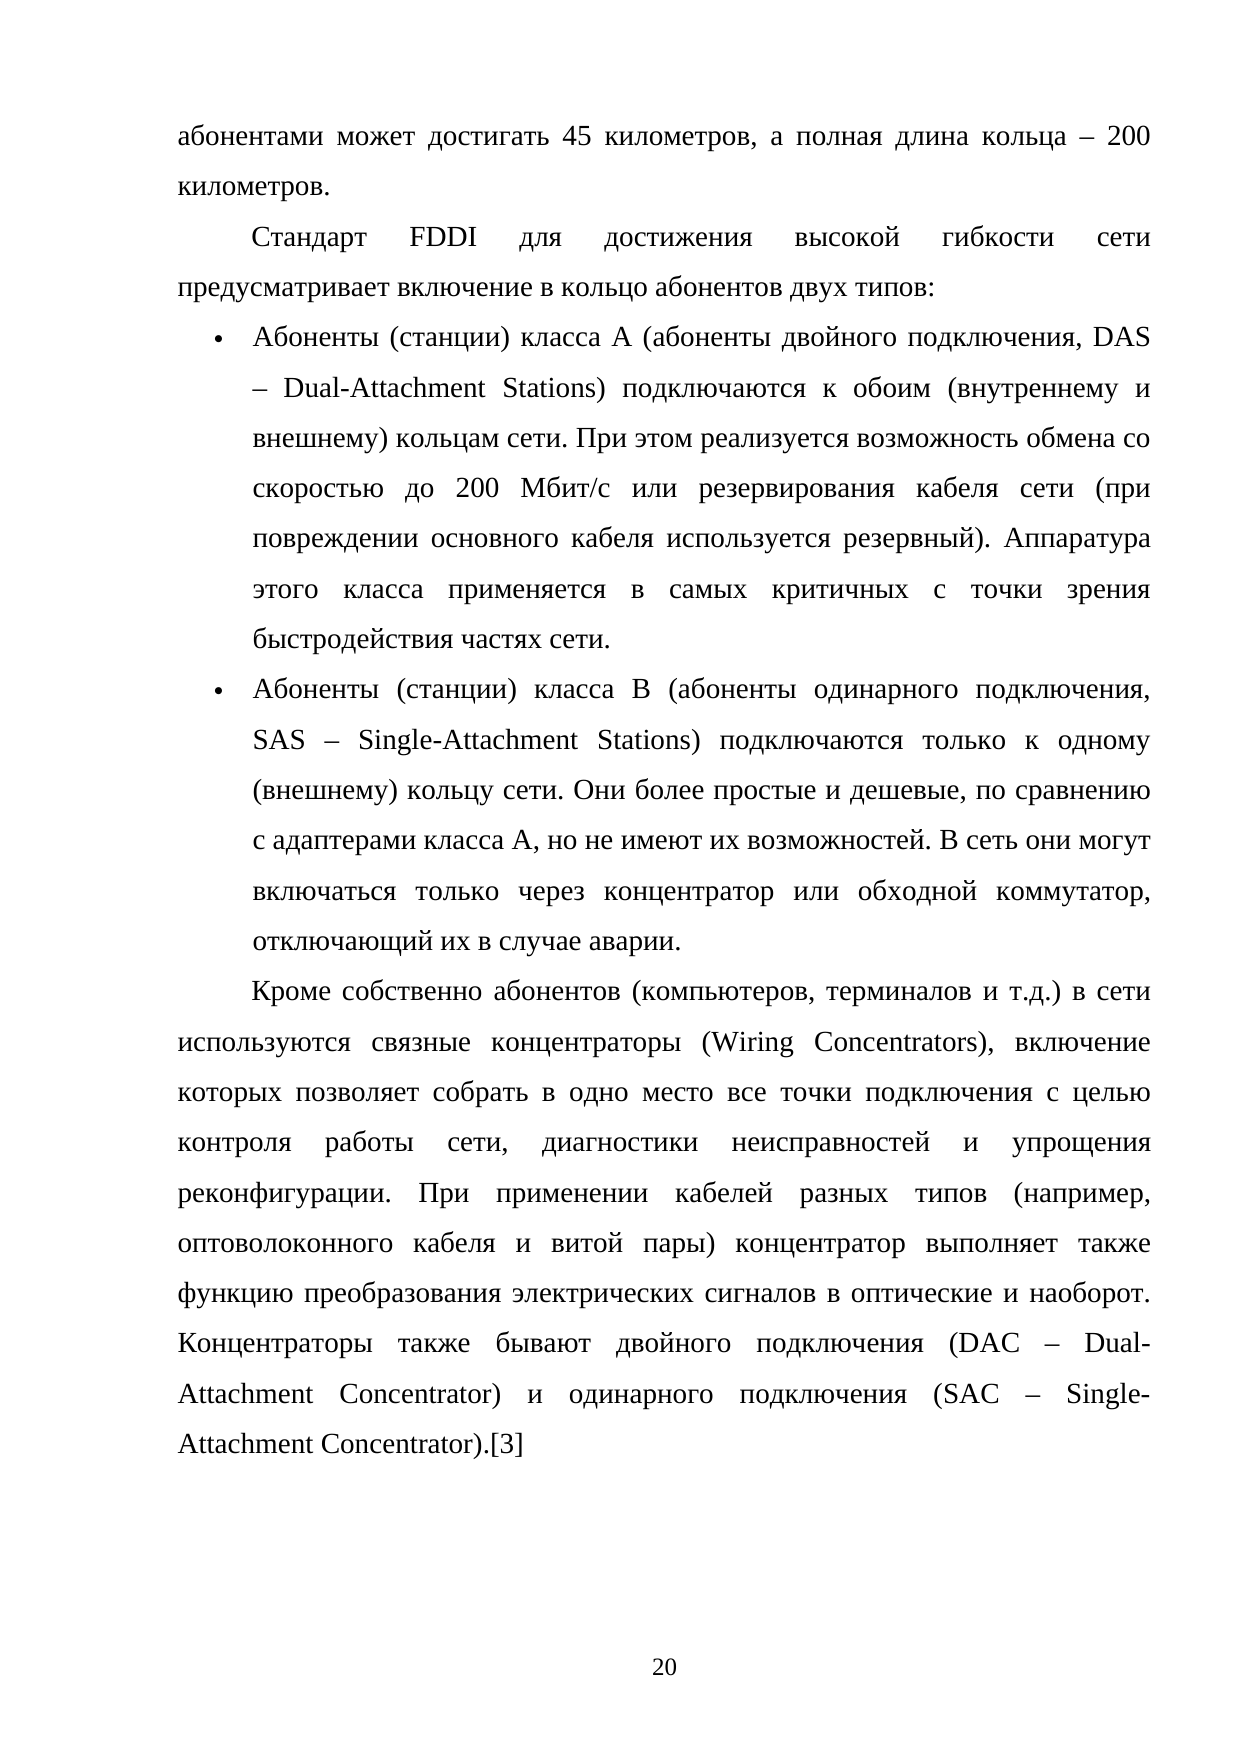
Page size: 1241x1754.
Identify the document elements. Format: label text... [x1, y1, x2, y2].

list Абоненты (станции) класса А (абоненты двойного подключения, DAS – Dual-Attachment Stations) подключаются к обоим (внутреннему и внешнему) кольцам сети. При этом реализуется возможность обмена со скоростью до 200 Мбит/с или резервирования кабеля сети (при повреждении основного кабеля используется резервный). Аппаратура этого класса применяется в самых критичных с точки зрения быстродействия частях сети. [215, 319, 1152, 655]
text Стандарт FDDI для достижения высокой гибкости сети предусматривает включение в кольцо абонентов двух типов: [177, 219, 1152, 303]
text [177, 118, 1152, 202]
list Абоненты (станции) класса В (абоненты одинарного подключения, SAS – Single-Attachment Stations) подключаются только к одному (внешнему) кольцу сети. Они более простые и дешевые, по сравнению с адаптерами класса А, но не имеют их возможностей. В сеть они могут включаться только через концентратор или обходной коммутатор, отключающий их в случае аварии. [215, 672, 1152, 957]
text Кроме собственно абонентов (компьютеров, терминалов и т.д.) в сети используются связные концентраторы (Wiring Concentrators), включение которых позволяет собрать в одно место все точки подключения с целью контроля работы сети, диагностики неисправностей и упрощения реконфигурации. При применении кабелей разных типов (например, оптоволоконного кабеля и витой пары) концентратор выполняет также функцию преобразования электрических сигналов в оптические и наоборот. Концентраторы также бывают двойного подключения (DAC – Dual-Attachment Concentrator) и одинарного подключения (SAC – Single-Attachment Concentrator).[3] [177, 973, 1152, 1460]
